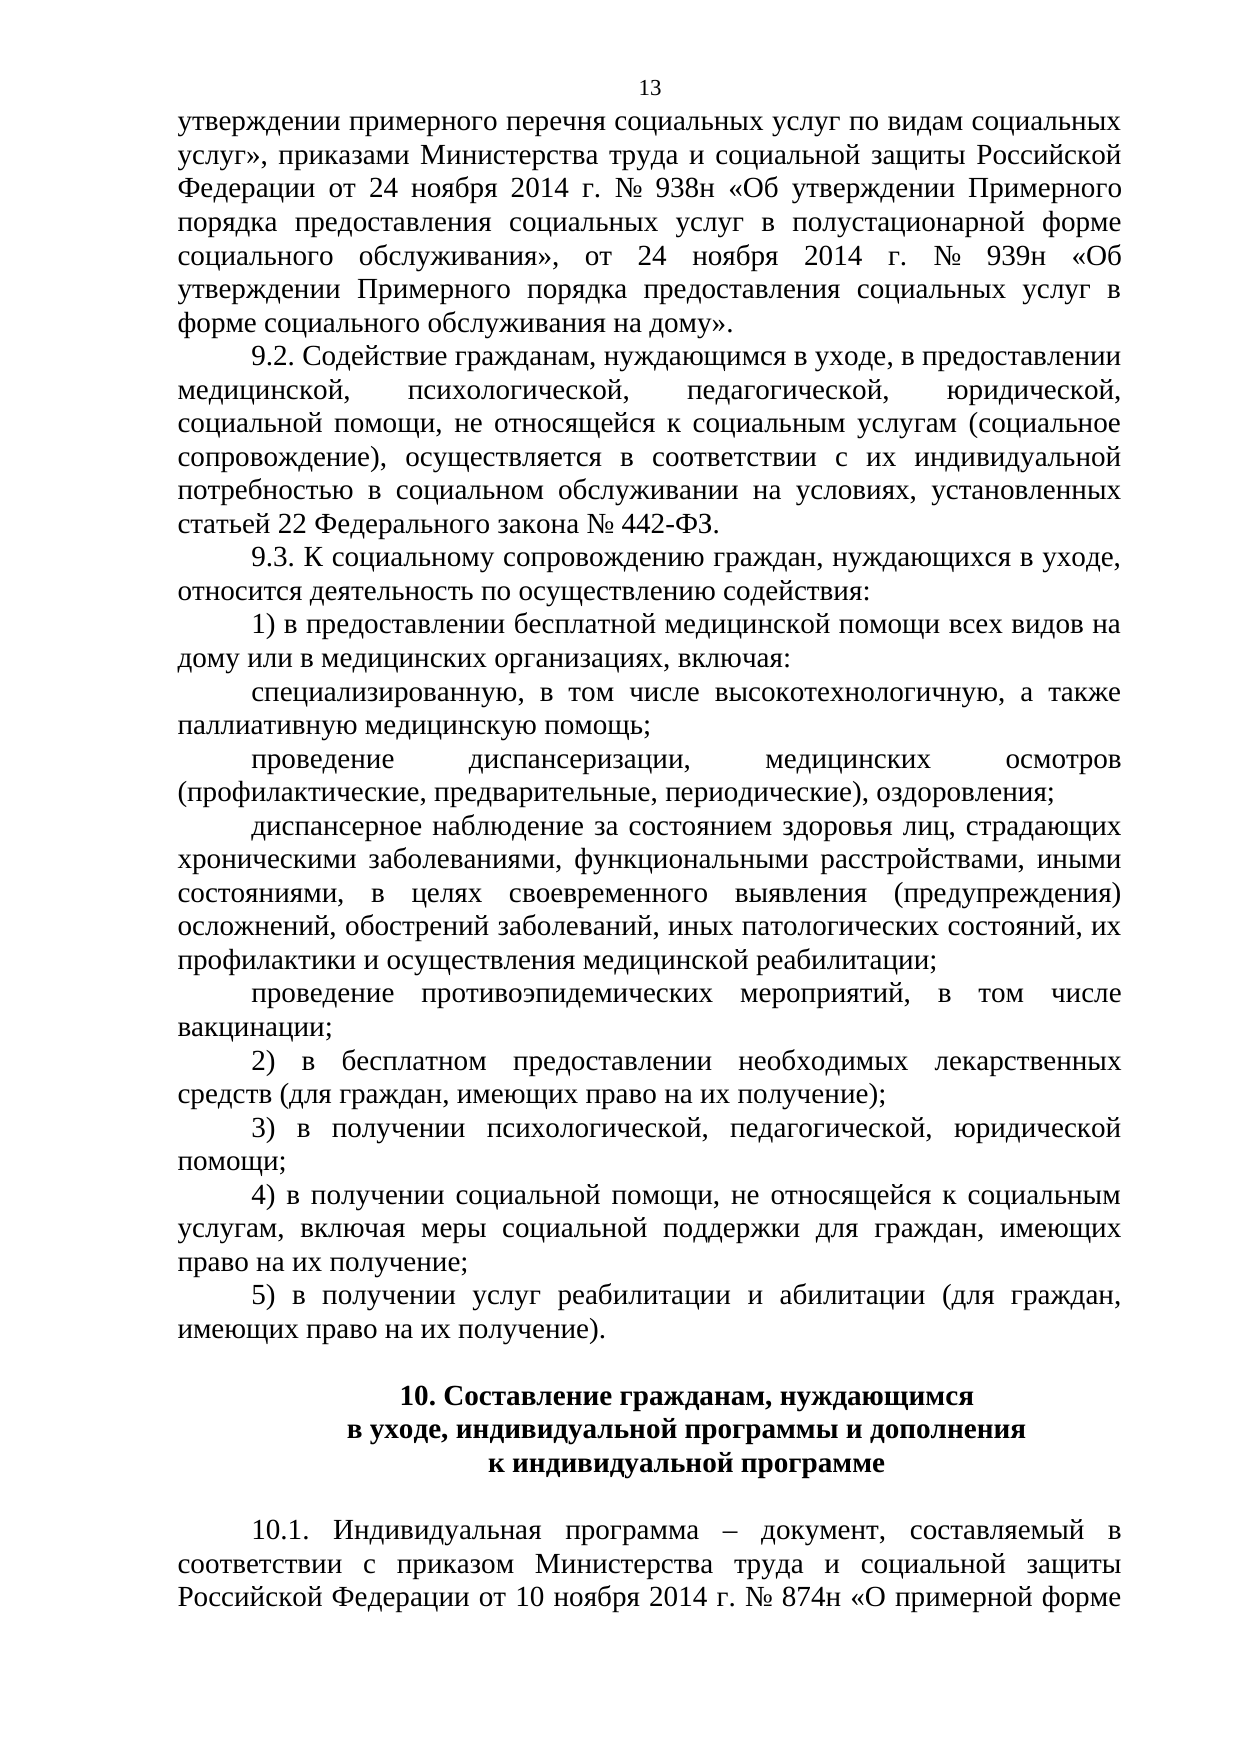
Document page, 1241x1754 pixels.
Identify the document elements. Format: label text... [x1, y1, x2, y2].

text 5) в получении услуг реабилитации и абилитации (для граждан, имеющих право на их получение). [177, 1277, 1122, 1344]
text 1) в предоставлении бесплатной медицинской помощи всех видов на дому или в медицинских организациях, включая: [177, 607, 1122, 674]
title к индивидуальной программе [177, 1445, 1122, 1479]
title 10. Составление гражданам, нуждающимся [177, 1378, 1122, 1412]
text 3) в получении психологической, педагогической, юридической помощи; [177, 1110, 1122, 1177]
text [177, 103, 1122, 338]
text 9.3. К социальному сопровождению граждан, нуждающихся в уходе, относится деятельность по осуществлению содействия: [177, 539, 1122, 607]
text специализированную, в том числе высокотехнологичную, а также паллиативную медицинскую помощь; [177, 674, 1122, 741]
text диспансерное наблюдение за состоянием здоровья лиц, страдающих хроническими заболеваниями, функциональными расстройствами, иными состояниями, в целях своевременного выявления (предупреждения) осложнений, обострений заболеваний, иных патологических состояний, их профилактики и осуществления медицинской реабилитации; [177, 808, 1122, 976]
text проведение противоэпидемических мероприятий, в том числе вакцинации; [177, 976, 1122, 1043]
title в уходе, индивидуальной программы и дополнения [177, 1412, 1122, 1445]
text 9.2. Содействие гражданам, нуждающимся в уходе, в предоставлении медицинской, психологической, педагогической, юридической, социальной помощи, не относящейся к социальным услугам (социальное сопровождение), осуществляется в соответствии с их индивидуальной потребностью в социальном обслуживании на условиях, установленных статьей 22 Федерального закона № 442-ФЗ. [177, 338, 1122, 539]
text проведение диспансеризации, медицинских осмотров (профилактические, предварительные, периодические), оздоровления; [177, 741, 1122, 808]
text 4) в получении социальной помощи, не относящейся к социальным услугам, включая меры социальной поддержки для граждан, имеющих право на их получение; [177, 1177, 1122, 1277]
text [177, 1512, 1122, 1613]
text 2) в бесплатном предоставлении необходимых лекарственных средств (для граждан, имеющих право на их получение); [177, 1043, 1122, 1110]
